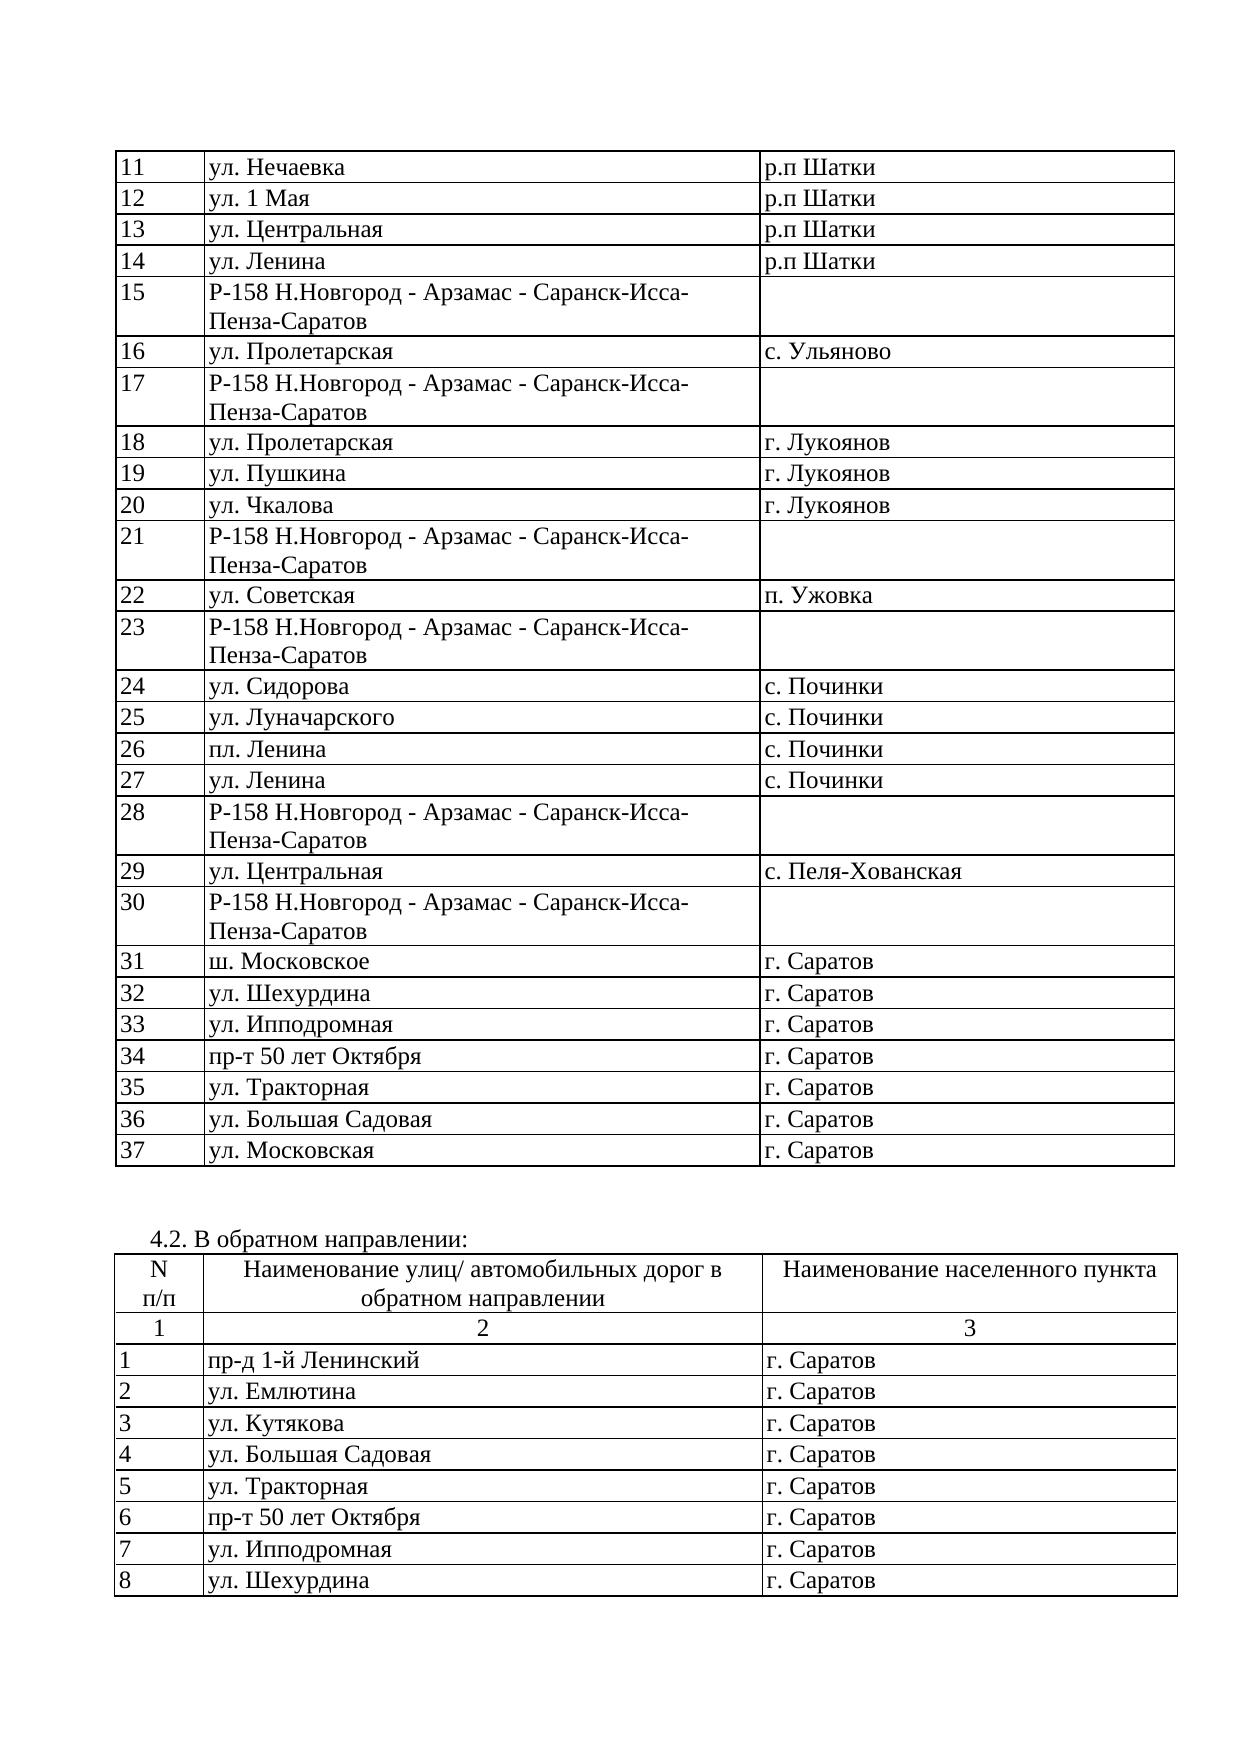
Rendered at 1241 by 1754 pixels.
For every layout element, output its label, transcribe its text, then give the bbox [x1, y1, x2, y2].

table_cell 12 [117, 183, 204, 213]
table_cell р.п Шатки [761, 246, 1174, 276]
table_cell ул. Ленина [205, 765, 759, 795]
table_cell 1 [115, 1344, 203, 1375]
table_cell 3 [763, 1312, 1177, 1343]
table_cell ул. Нечаевка [205, 152, 759, 181]
table_cell Р-158 Н.Новгород - Арзамас - Саранск-Исса-Пенза-Саратов [205, 368, 759, 425]
table_cell ул. Тракторная [205, 1072, 759, 1102]
table_cell ул. Сидорова [205, 671, 759, 701]
table_cell г. Саратов [763, 1564, 1177, 1595]
table_cell г. Саратов [763, 1469, 1177, 1501]
table_cell 4 [115, 1439, 203, 1469]
table_cell ул. Московская [205, 1135, 759, 1165]
table_cell ул. Шехурдина [205, 978, 759, 1008]
table_cell с. Починки [761, 702, 1174, 732]
table_cell 28 [117, 797, 204, 854]
table_cell 32 [117, 978, 204, 1008]
table_cell 30 [117, 887, 204, 945]
table_cell 36 [117, 1104, 204, 1133]
table_cell 19 [117, 458, 204, 488]
table_cell ул. Центральная [205, 856, 759, 886]
table_cell Р-158 Н.Новгород - Арзамас - Саранск-Исса-Пенза-Саратов [205, 521, 759, 579]
table_cell ул. Пролетарская [205, 427, 759, 457]
table_cell ул. Советская [205, 581, 759, 610]
table_cell ул. 1 Мая [205, 183, 759, 213]
table_cell [761, 612, 1174, 669]
table_cell г. Саратов [761, 978, 1174, 1008]
table_cell ул. Большая Садовая [205, 1104, 759, 1133]
table_cell [761, 521, 1174, 579]
table_cell г. Саратов [761, 1041, 1174, 1071]
table_cell г. Саратов [761, 946, 1174, 976]
table_cell 6 [115, 1502, 203, 1532]
table_cell ул. Пролетарская [205, 337, 759, 366]
table_cell г. Саратов [763, 1343, 1177, 1375]
table_cell 1 [115, 1313, 203, 1343]
table_cell ул. Кутякова [204, 1408, 762, 1438]
table_cell 3 [115, 1407, 203, 1438]
table_header Наименование населенного пункта [763, 1255, 1177, 1312]
table_cell с. Починки [761, 734, 1174, 764]
table_cell п. Ужовка [761, 581, 1174, 610]
table_cell г. Саратов [763, 1532, 1177, 1563]
table_cell ул. Центральная [205, 215, 759, 244]
table_cell 34 [117, 1041, 204, 1071]
table_cell ул. Ипподромная [205, 1009, 759, 1039]
table_cell г. Саратов [761, 1009, 1174, 1039]
table_cell 11 [117, 152, 204, 181]
table_cell [761, 797, 1174, 854]
table_cell Р-158 Н.Новгород - Арзамас - Саранск-Исса-Пенза-Саратов [205, 887, 759, 945]
table_cell ул. Пушкина [205, 458, 759, 488]
table_cell г. Саратов [763, 1375, 1177, 1406]
table_cell ул. Тракторная [204, 1471, 762, 1501]
table_cell с. Ульяново [761, 337, 1174, 366]
table_cell 27 [117, 765, 204, 795]
table_cell 37 [117, 1135, 204, 1165]
table_cell ул. Чкалова [205, 490, 759, 520]
table_cell 8 [115, 1565, 203, 1595]
table_cell ул. Большая Садовая [204, 1439, 762, 1469]
table_cell г. Саратов [761, 1072, 1174, 1102]
table_cell ул. Луначарского [205, 702, 759, 732]
table_cell г. Саратов [763, 1406, 1177, 1438]
text 4.2. В обратном направлении: [150, 1224, 1090, 1253]
table_cell Р-158 Н.Новгород - Арзамас - Саранск-Исса-Пенза-Саратов [205, 797, 759, 854]
table_cell ул. Емлютина [204, 1376, 762, 1406]
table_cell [205, 277, 759, 335]
table_cell [761, 887, 1174, 945]
table_cell 2 [115, 1376, 203, 1406]
table_cell г. Лукоянов [761, 490, 1174, 520]
table_cell [761, 368, 1174, 425]
table_cell 18 [117, 427, 204, 457]
table_cell р.п Шатки [761, 152, 1174, 181]
table_cell 17 [117, 368, 204, 425]
table_cell г. Саратов [761, 1104, 1174, 1133]
table_cell р.п Шатки [761, 215, 1174, 244]
table_cell г. Саратов [763, 1501, 1177, 1532]
table_cell 22 [117, 581, 204, 610]
table_cell 16 [117, 337, 204, 366]
table_cell 26 [117, 734, 204, 764]
table_cell Р-158 Н.Новгород - Арзамас - Саранск-Исса-Пенза-Саратов [205, 612, 759, 669]
table_cell г. Саратов [763, 1438, 1177, 1469]
table_header N п/п [115, 1255, 203, 1312]
table_cell ул. Ленина [205, 246, 759, 276]
table_cell с. Починки [761, 671, 1174, 701]
table_cell с. Пеля-Хованская [761, 856, 1174, 886]
table_cell пл. Ленина [205, 734, 759, 764]
table_cell [761, 277, 1174, 335]
table_cell ул. Шехурдина [204, 1565, 762, 1595]
table_cell 25 [117, 702, 204, 732]
table_cell с. Починки [761, 765, 1174, 795]
table_cell 23 [117, 612, 204, 669]
table_cell 15 [117, 277, 204, 335]
table_cell 33 [117, 1009, 204, 1039]
table_cell пр-т 50 лет Октября [205, 1041, 759, 1071]
table_cell ш. Московское [205, 946, 759, 976]
table_cell 2 [204, 1313, 762, 1343]
table_cell 31 [117, 946, 204, 976]
table_cell 21 [117, 521, 204, 579]
table_cell 29 [117, 856, 204, 886]
table_header Наименование улиц/ автомобильных дорог в обратном направлении [204, 1255, 762, 1312]
table_cell 5 [115, 1470, 203, 1501]
table_cell 13 [117, 215, 204, 244]
table_cell пр-т 50 лет Октября [204, 1502, 762, 1532]
table_cell ул. Ипподромная [204, 1534, 762, 1563]
table_cell 35 [117, 1072, 204, 1102]
table_cell 20 [117, 490, 204, 520]
table_cell р.п Шатки [761, 183, 1174, 213]
table_cell г. Лукоянов [761, 427, 1174, 457]
table_cell 14 [117, 246, 204, 276]
table_cell 24 [117, 671, 204, 701]
table_cell г. Лукоянов [761, 458, 1174, 488]
table_cell г. Саратов [761, 1135, 1174, 1165]
table_cell 7 [115, 1533, 203, 1563]
table_cell пр-д 1-й Ленинский [204, 1345, 762, 1375]
